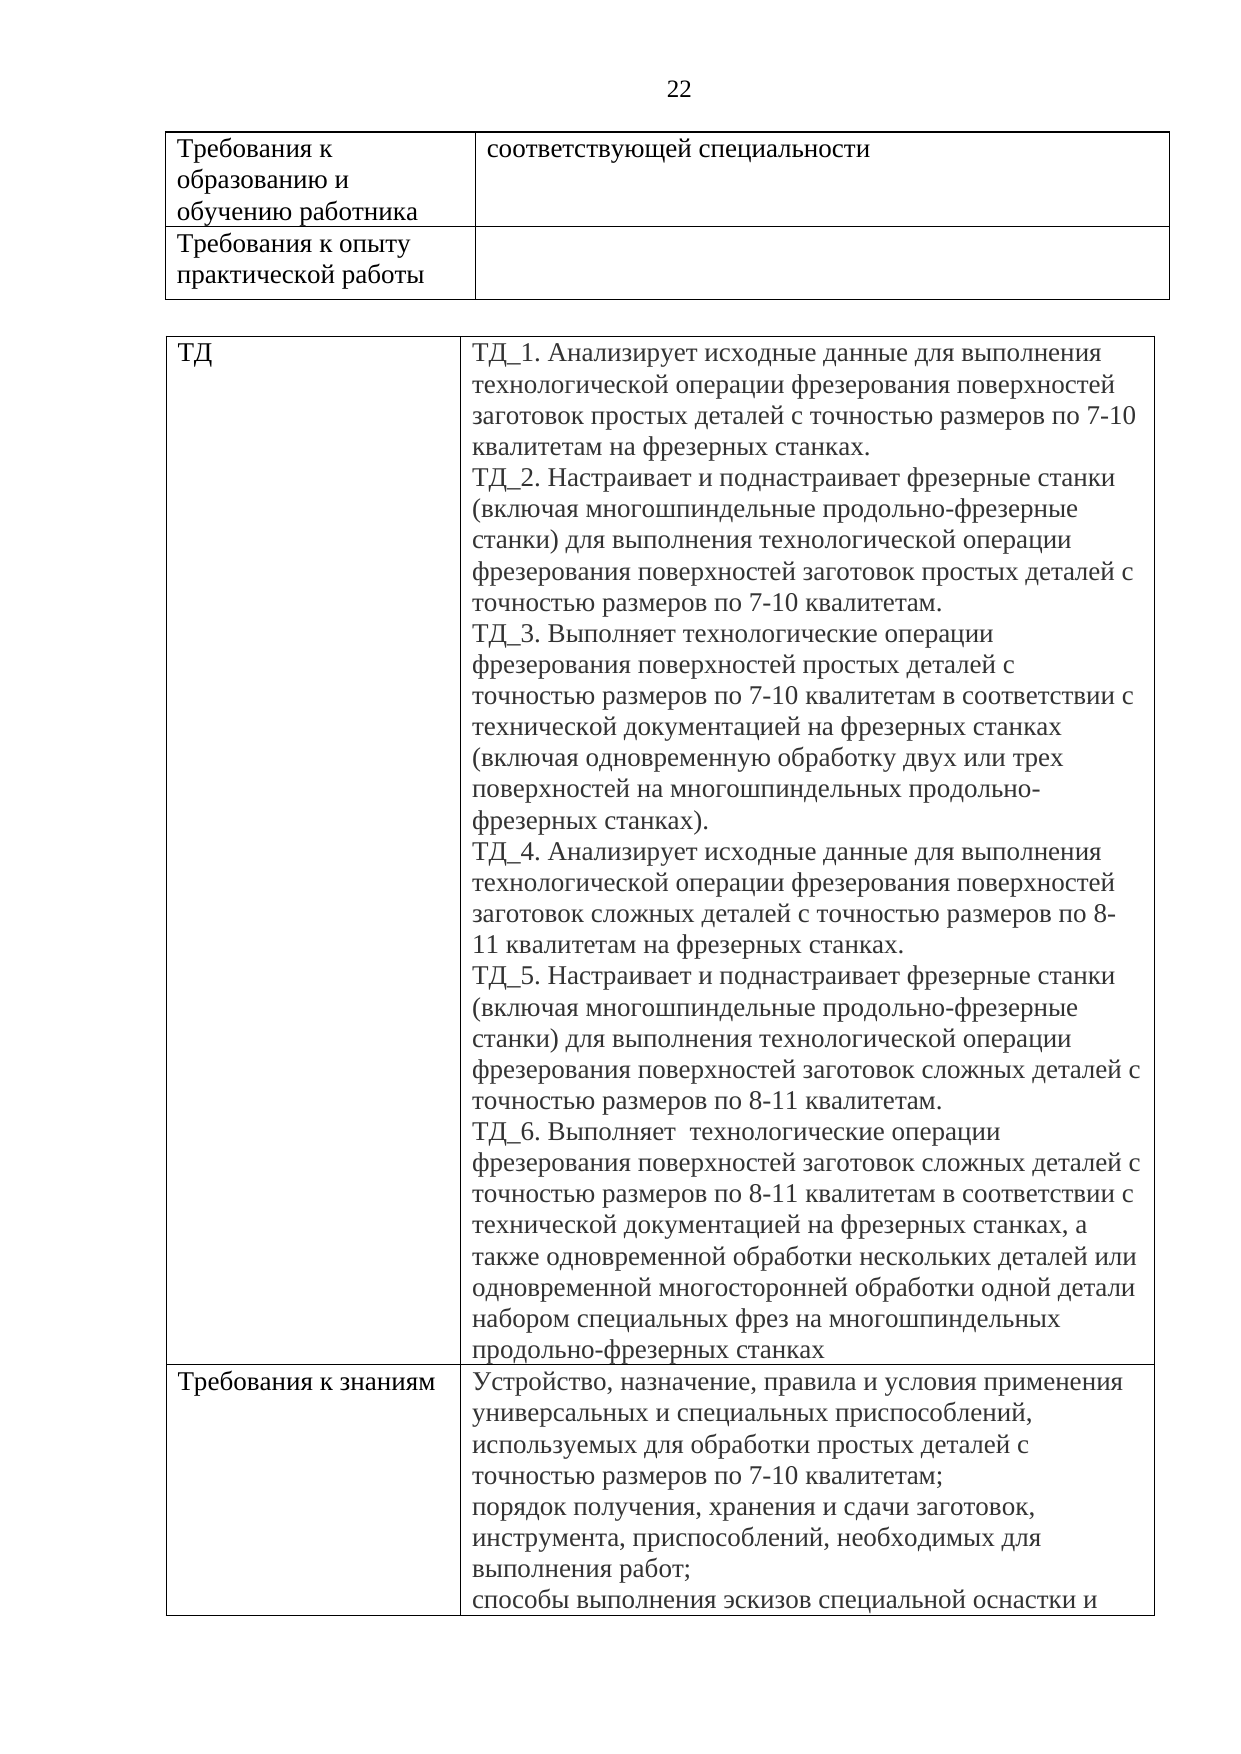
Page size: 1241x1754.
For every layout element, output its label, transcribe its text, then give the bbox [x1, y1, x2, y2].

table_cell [167, 1365, 460, 1614]
table_header ТД [167, 337, 460, 1364]
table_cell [461, 1365, 1154, 1614]
table_header ТД_1. Анализирует исходные данные для выполнения технологической операции фрезерования поверхностей заготовок простых деталей с точностью размеров по 7-10 квалитетам на фрезерных станках. ТД_2. Настраивает и поднастраивает фрезерные станки (включая многошпиндельные продольно-фрезерные станки) для выполнения технологической операции фрезерования поверхностей заготовок простых деталей с точностью размеров по 7-10 квалитетам. ТД_3. Выполняет технологические операции фрезерования поверхностей простых деталей с точностью размеров по 7-10 квалитетам в соответствии с технической документацией на фрезерных станках (включая одновременную обработку двух или трех поверхностей на многошпиндельных продольно-фрезерных станках). ТД_4. Анализирует исходные данные для выполнения технологической операции фрезерования поверхностей заготовок сложных деталей с точностью размеров по 8-11 квалитетам на фрезерных станках. ТД_5. Настраивает и поднастраивает фрезерные станки (включая многошпиндельные продольно-фрезерные станки) для выполнения технологической операции фрезерования поверхностей заготовок сложных деталей с точностью размеров по 8-11 квалитетам. ТД_6. Выполняет технологические операции фрезерования поверхностей заготовок сложных деталей с точностью размеров по 8-11 квалитетам в соответствии с технической документацией на фрезерных станках, а также одновременной обработки нескольких деталей или одновременной многосторонней обработки одной детали набором специальных фрез на многошпиндельных продольно-фрезерных станках [461, 337, 1154, 1364]
table_header Требования к образованию и обучению работника [166, 133, 475, 226]
table_cell Требования к опыту практической работы [166, 227, 475, 298]
table_cell [476, 227, 1169, 298]
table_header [476, 133, 1169, 226]
